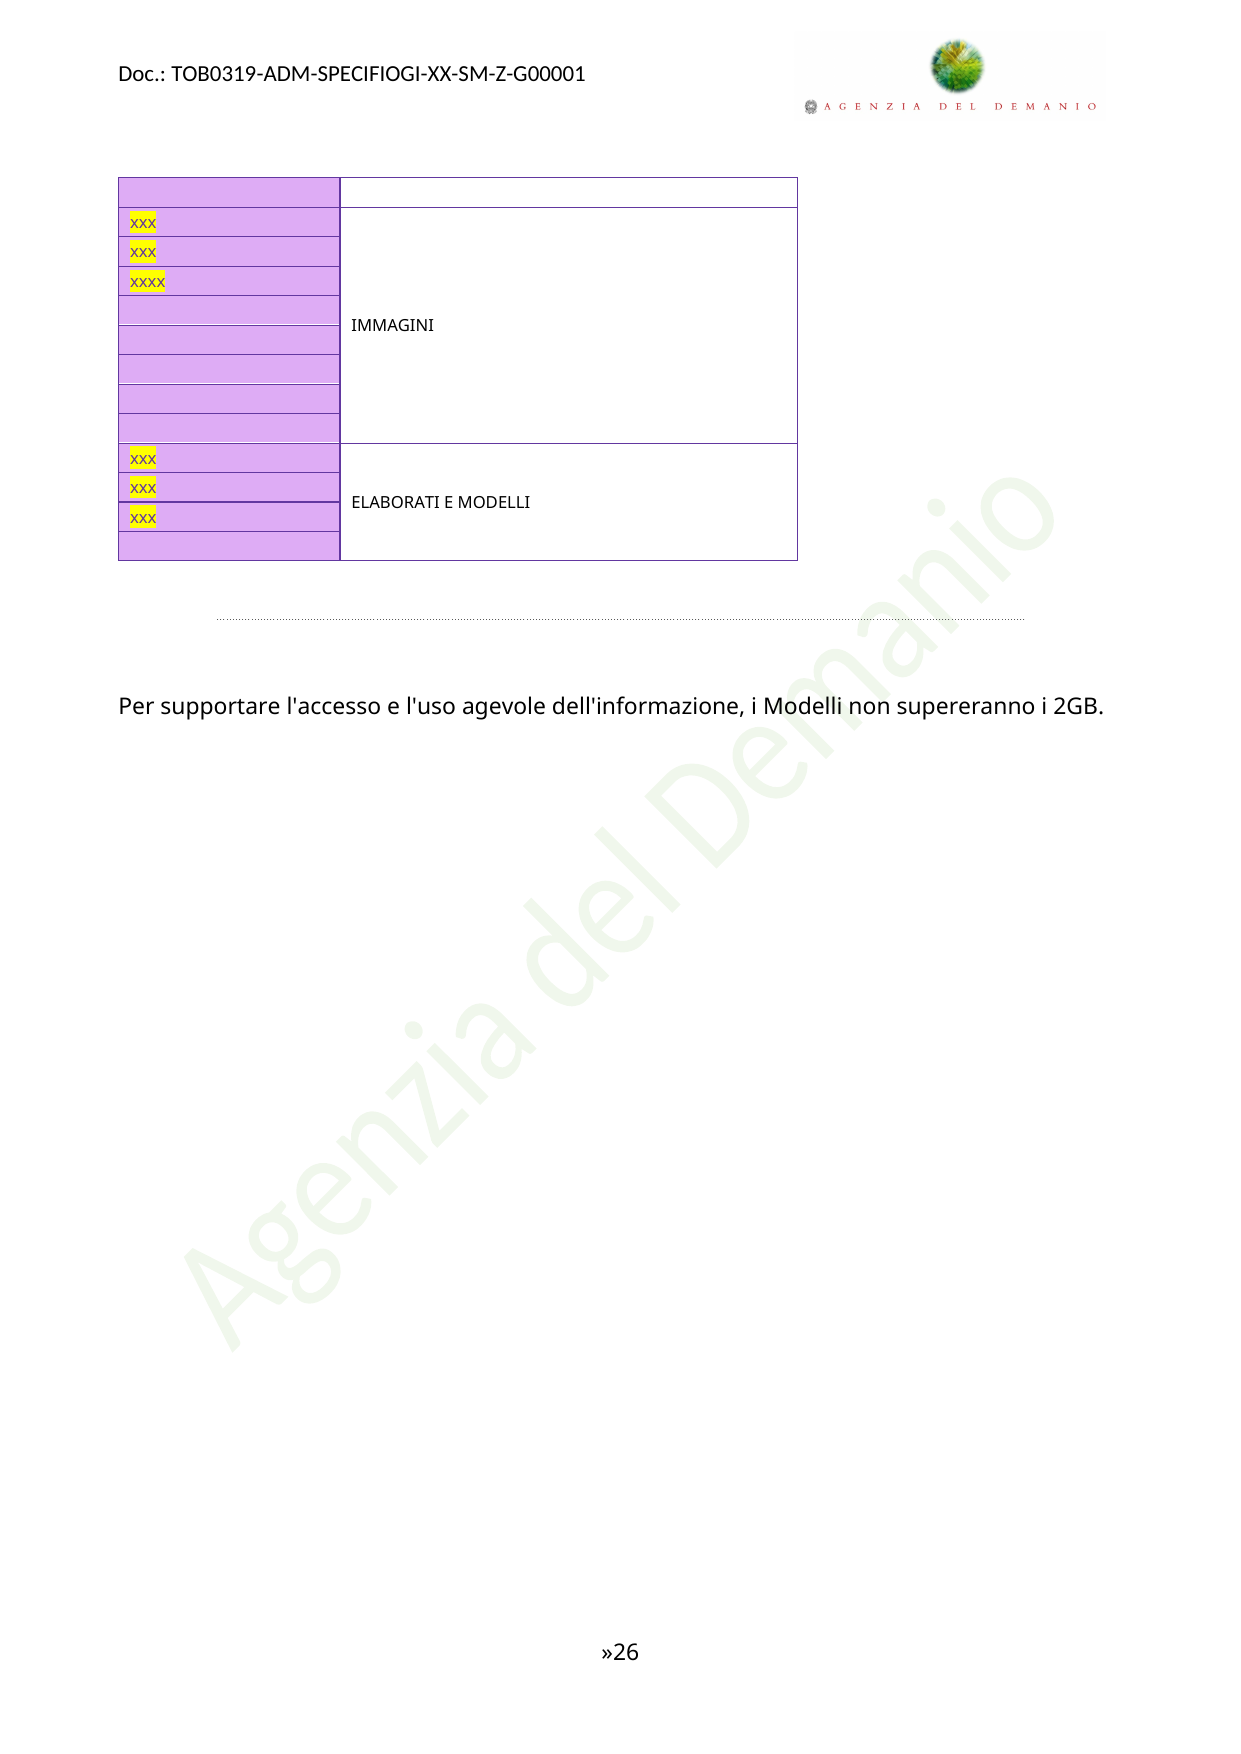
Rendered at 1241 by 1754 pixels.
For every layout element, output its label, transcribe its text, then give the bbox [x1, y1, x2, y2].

text Per supportare l'accesso e l'uso agevole dell'informazione, i Modelli non supereranno i 2GB. [118, 690, 1122, 721]
table_cell [119, 178, 339, 207]
table_cell [119, 414, 339, 442]
table_cell xxx [119, 473, 339, 501]
table_cell [119, 355, 339, 383]
table_cell xxxx [119, 267, 339, 295]
table_cell xxx [119, 503, 339, 531]
table_cell IMMAGINI [341, 208, 797, 442]
table_cell xxx [119, 237, 339, 266]
table_cell xxx [119, 444, 339, 472]
table_cell [119, 296, 339, 324]
table_cell [119, 532, 339, 560]
table_cell [119, 326, 339, 354]
table_cell xxx [119, 208, 339, 236]
picture [794, 31, 1106, 121]
table_cell [119, 385, 339, 413]
table_cell ELABORATI E MODELLI [341, 444, 797, 560]
